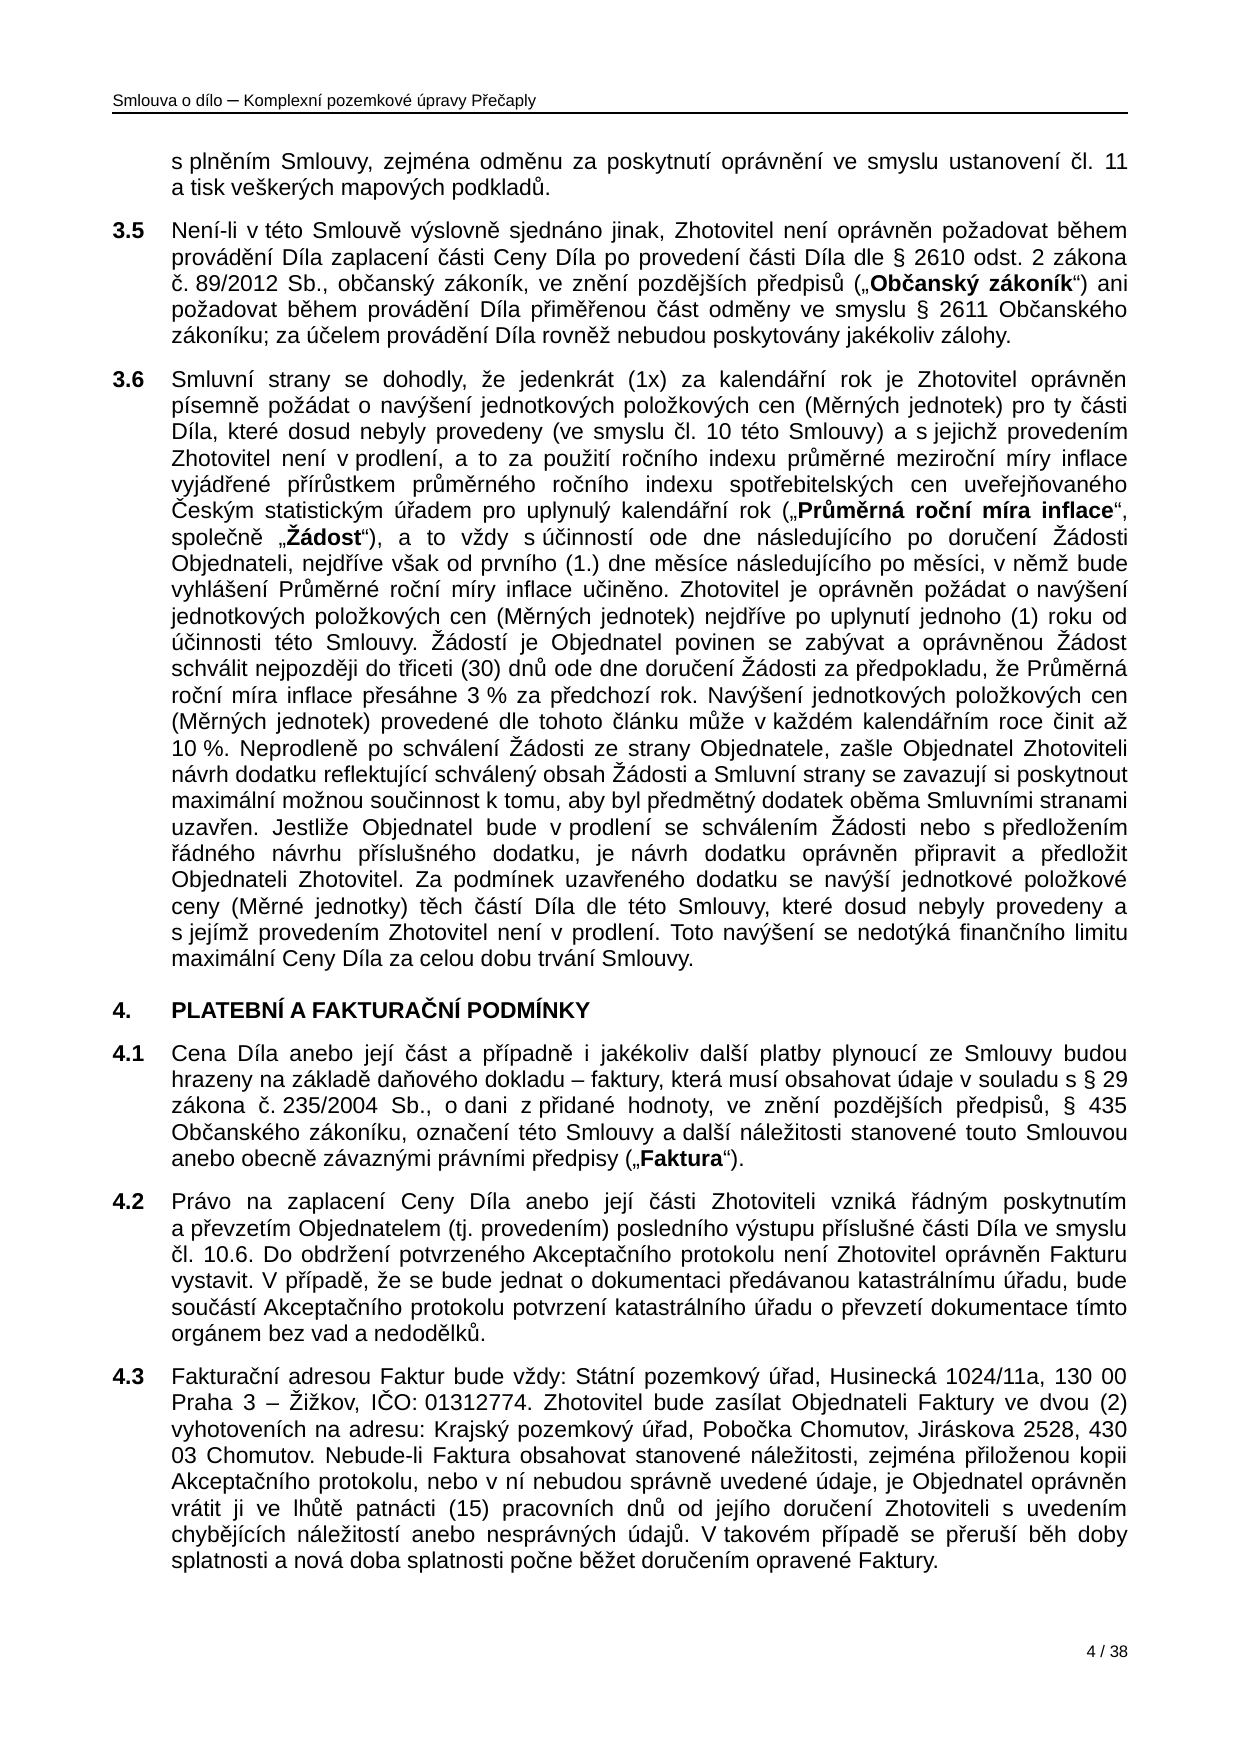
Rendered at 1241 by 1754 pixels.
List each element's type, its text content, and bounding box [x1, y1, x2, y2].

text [112, 148, 1128, 200]
text Platební a fakturační podmínky [112, 997, 1128, 1023]
text Cena Díla anebo její část a případně i jakékoliv další platby plynoucí ze Smlouvy budou hrazeny na základě daňového dokladu – faktury, která musí obsahovat údaje v souladu s § 29 zákona č. 235/2004 Sb., o dani z přidané hodnoty, ve znění pozdějších předpisů, § 435 Občanského zákoníku, označení této Smlouvy a další náležitosti stanovené touto Smlouvou anebo obecně závaznými právními předpisy („Faktura“). [112, 1040, 1128, 1171]
text Není-li v této Smlouvě výslovně sjednáno jinak, Zhotovitel není oprávněn požadovat během provádění Díla zaplacení části Ceny Díla po provedení části Díla dle § 2610 odst. 2 zákona č. 89/2012 Sb., občanský zákoník, ve znění pozdějších předpisů („Občanský zákoník“) ani požadovat během provádění Díla přiměřenou část odměny ve smyslu § 2611 Občanského zákoníku; za účelem provádění Díla rovněž nebudou poskytovány jakékoliv zálohy. [112, 217, 1128, 349]
text Smluvní strany se dohodly, že jedenkrát (1x) za kalendářní rok je Zhotovitel oprávněn písemně požádat o navýšení jednotkových položkových cen (Měrných jednotek) pro ty části Díla, které dosud nebyly provedeny (ve smyslu čl. 10 této Smlouvy) a s jejichž provedením Zhotovitel není v prodlení, a to za použití ročního indexu průměrné meziroční míry inflace vyjádřené přírůstkem průměrného ročního indexu spotřebitelských cen uveřejňovaného Českým statistickým úřadem pro uplynulý kalendářní rok („Průměrná roční míra inflace“, společně „Žádost“), a to vždy s účinností ode dne následujícího po doručení Žádosti Objednateli, nejdříve však od prvního (1.) dne měsíce následujícího po měsíci, v němž bude vyhlášení Průměrné roční míry inflace učiněno. Zhotovitel je oprávněn požádat o navýšení jednotkových položkových cen (Měrných jednotek) nejdříve po uplynutí jednoho (1) roku od účinnosti této Smlouvy. Žádostí je Objednatel povinen se zabývat a oprávněnou Žádost schválit nejpozději do třiceti (30) dnů ode dne doručení Žádosti za předpokladu, že Průměrná roční míra inflace přesáhne 3 % za předchozí rok. Navýšení jednotkových položkových cen (Měrných jednotek) provedené dle tohoto článku může v každém kalendářním roce činit až 10 %. Neprodleně po schválení Žádosti ze strany Objednatele, zašle Objednatel Zhotoviteli návrh dodatku reflektující schválený obsah Žádosti a Smluvní strany se zavazují si poskytnout maximální možnou součinnost k tomu, aby byl předmětný dodatek oběma Smluvními stranami uzavřen. Jestliže Objednatel bude v prodlení se schválením Žádosti nebo s předložením řádného návrhu příslušného dodatku, je návrh dodatku oprávněn připravit a předložit Objednateli Zhotovitel. Za podmínek uzavřeného dodatku se navýší jednotkové položkové ceny (Měrné jednotky) těch částí Díla dle této Smlouvy, které dosud nebyly provedeny a s jejímž provedením Zhotovitel není v prodlení. Toto navýšení se nedotýká finančního limitu maximální Ceny Díla za celou dobu trvání Smlouvy. [112, 366, 1128, 972]
text Fakturační adresou Faktur bude vždy: Státní pozemkový úřad, Husinecká 1024/11a, 130 00 Praha 3 – Žižkov, IČO: 01312774. Zhotovitel bude zasílat Objednateli Faktury ve dvou (2) vyhotoveních na adresu: Krajský pozemkový úřad, Pobočka Chomutov, Jiráskova 2528, 430 03 Chomutov. Nebude-li Faktura obsahovat stanovené náležitosti, zejména přiloženou kopii Akceptačního protokolu, nebo v ní nebudou správně uvedené údaje, je Objednatel oprávněn vrátit ji ve lhůtě patnácti (15) pracovních dnů od jejího doručení Zhotoviteli s uvedením chybějících náležitostí anebo nesprávných údajů. V takovém případě se přeruší běh doby splatnosti a nová doba splatnosti počne běžet doručením opravené Faktury. [112, 1363, 1128, 1574]
text Právo na zaplacení Ceny Díla anebo její části Zhotoviteli vzniká řádným poskytnutím a převzetím Objednatelem (tj. provedením) posledního výstupu příslušné části Díla ve smyslu čl. 10.6. Do obdržení potvrzeného Akceptačního protokolu není Zhotovitel oprávněn Fakturu vystavit. V případě, že se bude jednat o dokumentaci předávanou katastrálnímu úřadu, bude součástí Akceptačního protokolu potvrzení katastrálního úřadu o převzetí dokumentace tímto orgánem bez vad a nedodělků. [112, 1188, 1128, 1346]
